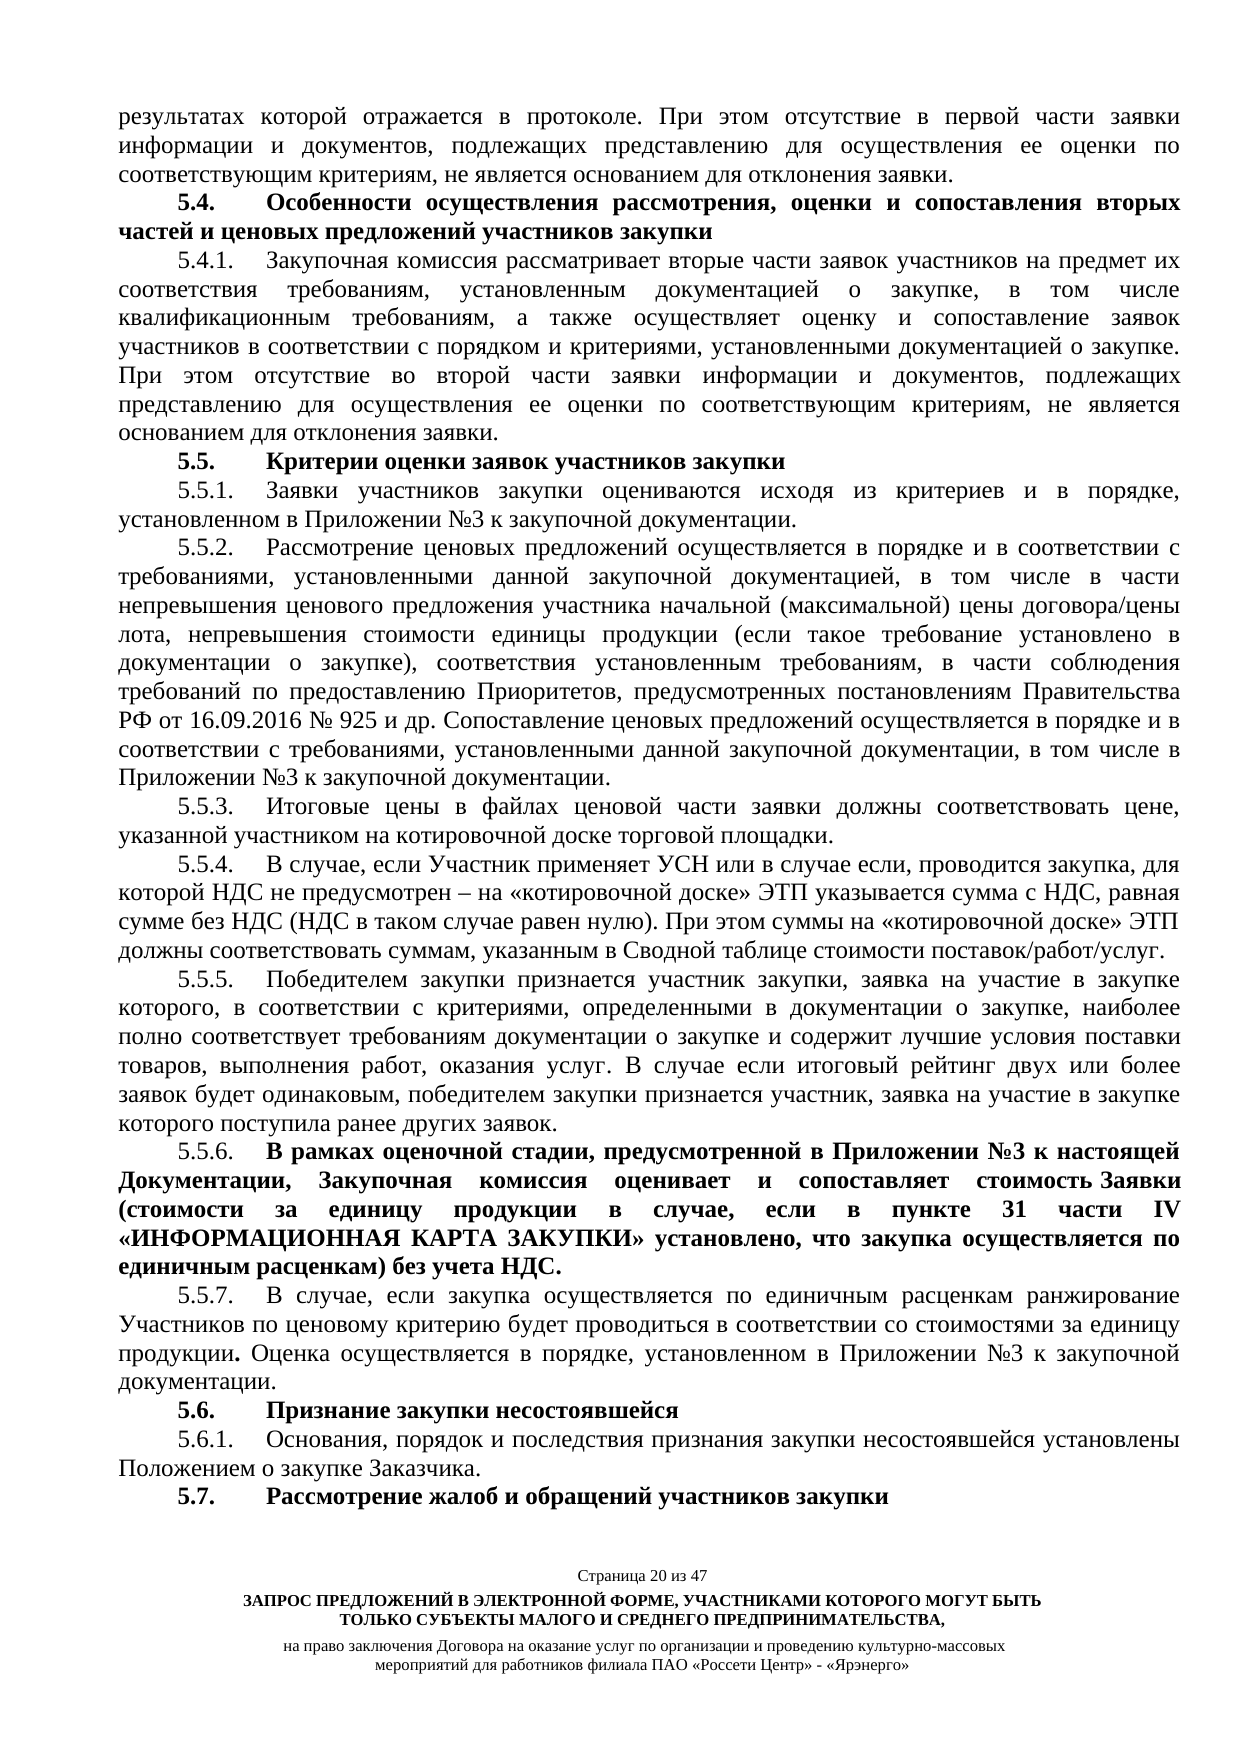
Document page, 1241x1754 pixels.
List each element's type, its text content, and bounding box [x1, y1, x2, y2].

subtitle Особенности осуществления рассмотрения, оценки и сопоставления вторых частей и ценовых предложений участников закупки [118, 187, 1181, 245]
subtitle В рамках оценочной стадии, предусмотренной в Приложении №3 к настоящей Документации, Закупочная комиссия оценивает и сопоставляет стоимость Заявки (стоимости за единицу продукции в случае, если в пункте 31 части IV «ИНФОРМАЦИОННАЯ КАРТА ЗАКУПКИ» установлено, что закупка осуществляется по единичным расценкам) без учета НДС. [118, 1136, 1181, 1280]
subtitle В случае, если закупка осуществляется по единичным расценкам ранжирование Участников по ценовому критерию будет проводиться в соответствии со стоимостями за единицу продукции. Оценка осуществляется в порядке, установленном в Приложении №3 к закупочной документации. [118, 1280, 1181, 1395]
subtitle В случае, если Участник применяет УСН или в случае если, проводится закупка, для которой НДС не предусмотрен – на «котировочной доске» ЭТП указывается сумма с НДС, равная сумме без НДС (НДС в таком случае равен нулю). При этом суммы на «котировочной доске» ЭТП должны соответствовать суммам, указанным в Сводной таблице стоимости поставок/работ/услуг. [118, 849, 1181, 964]
subtitle Итоговые цены в файлах ценовой части заявки должны соответствовать цене, указанной участником на котировочной доске торговой площадки. [118, 791, 1181, 849]
subtitle Критерии оценки заявок участников закупки [118, 446, 1181, 475]
subtitle Признание закупки несостоявшейся [118, 1395, 1181, 1424]
subtitle Победителем закупки признается участник закупки, заявка на участие в закупке которого, в соответствии с критериями, определенными в документации о закупке, наиболее полно соответствует требованиям документации о закупке и содержит лучшие условия поставки товаров, выполнения работ, оказания услуг. В случае если итоговый рейтинг двух или более заявок будет одинаковым, победителем закупки признается участник, заявка на участие в закупке которого поступила ранее других заявок. [118, 964, 1181, 1136]
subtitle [118, 101, 1181, 187]
subtitle Заявки участников закупки оцениваются исходя из критериев и в порядке, установленном в Приложении №3 к закупочной документации. [118, 475, 1181, 532]
subtitle Рассмотрение жалоб и обращений участников закупки [118, 1481, 1181, 1510]
subtitle Рассмотрение ценовых предложений осуществляется в порядке и в соответствии с требованиями, установленными данной закупочной документацией, в том числе в части непревышения ценового предложения участника начальной (максимальной) цены договора/цены лота, непревышения стоимости единицы продукции (если такое требование установлено в документации о закупке), соответствия установленным требованиям, в части соблюдения требований по предоставлению Приоритетов, предусмотренных постановлениям Правительства РФ от 16.09.2016 № 925 и др. Сопоставление ценовых предложений осуществляется в порядке и в соответствии с требованиями, установленными данной закупочной документации, в том числе в Приложении №3 к закупочной документации. [118, 532, 1181, 791]
subtitle Основания, порядок и последствия признания закупки несостоявшейся установлены Положением о закупке Заказчика. [118, 1424, 1181, 1481]
subtitle Закупочная комиссия рассматривает вторые части заявок участников на предмет их соответствия требованиям, установленным документацией о закупке, в том числе квалификационным требованиям, а также осуществляет оценку и сопоставление заявок участников в соответствии с порядком и критериями, установленными документацией о закупке. При этом отсутствие во второй части заявки информации и документов, подлежащих представлению для осуществления ее оценки по соответствующим критериям, не является основанием для отклонения заявки. [118, 245, 1181, 446]
